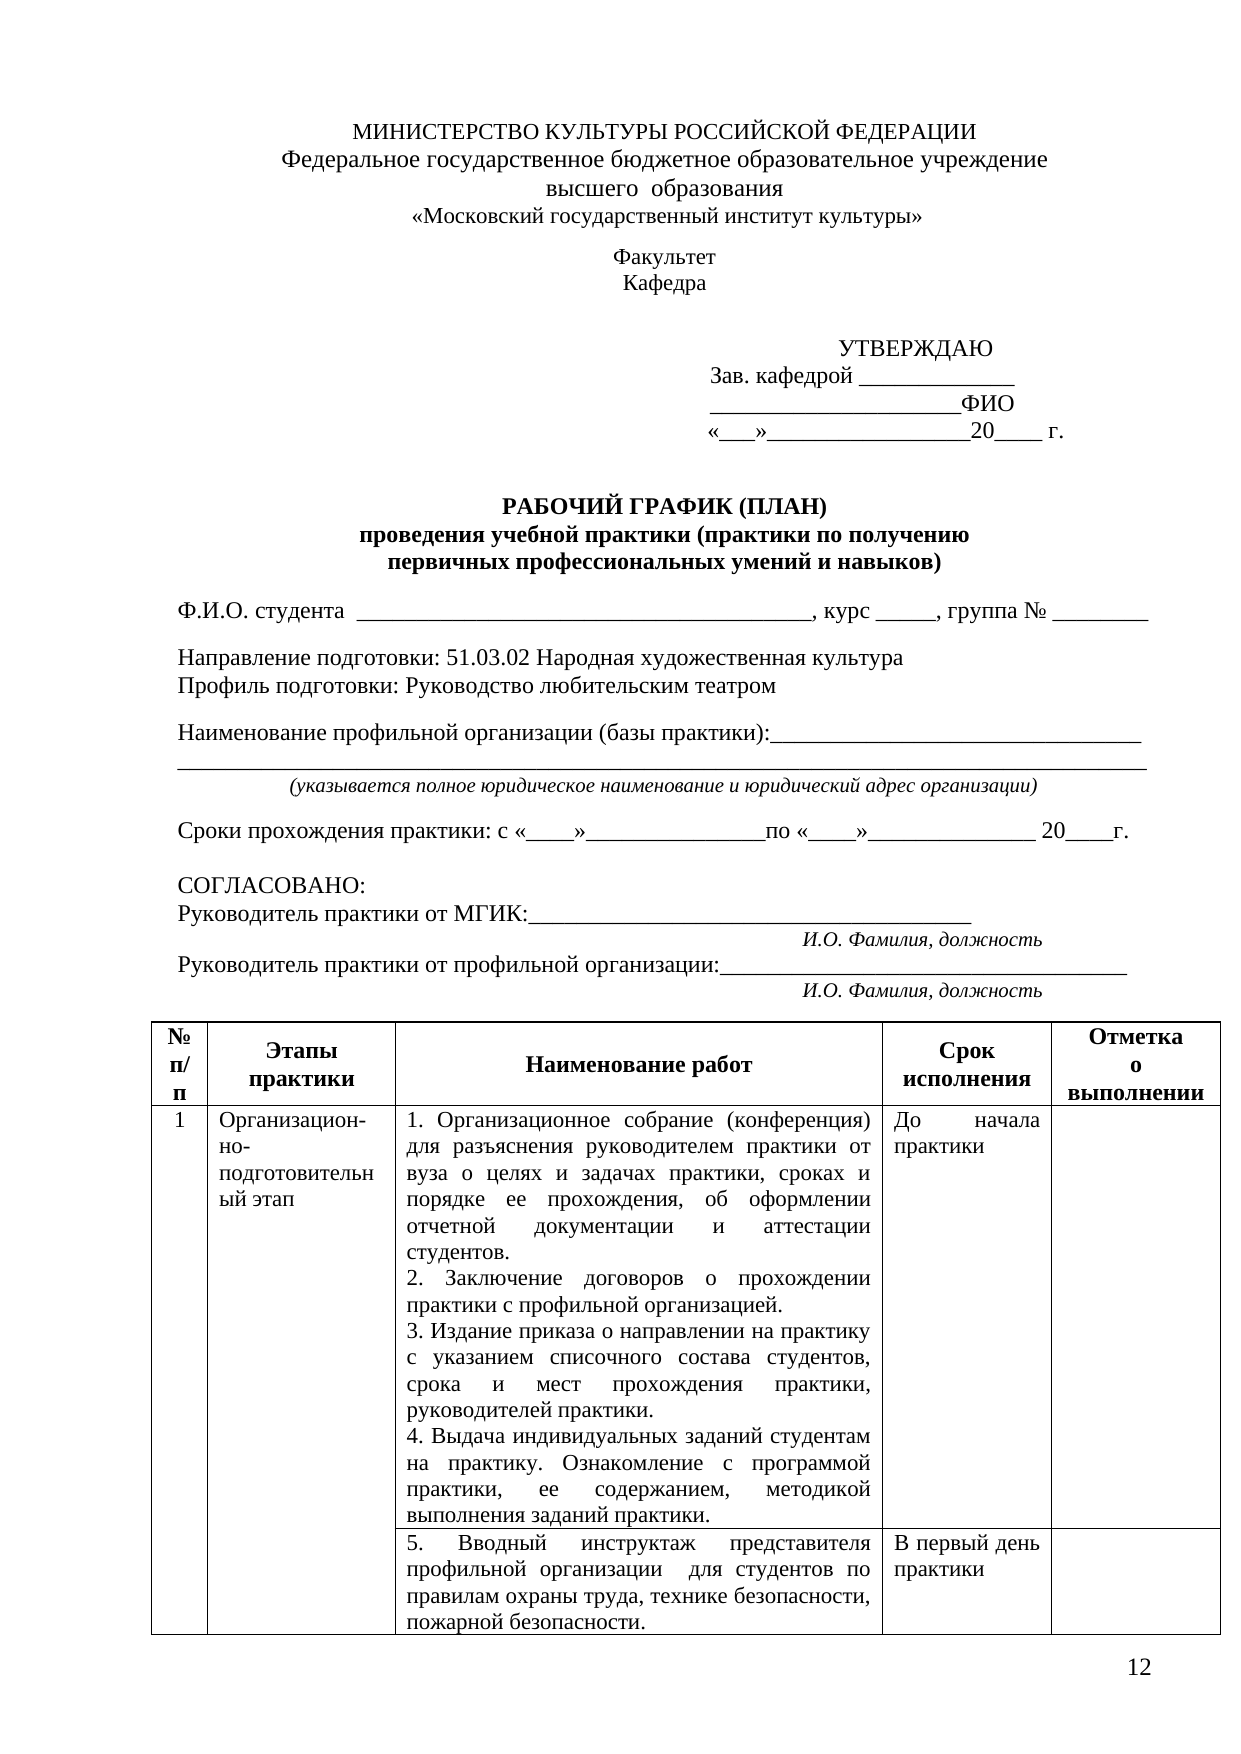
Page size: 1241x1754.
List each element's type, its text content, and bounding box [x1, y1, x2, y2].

text Кафедра [177, 269, 1152, 295]
text высшего образования [177, 173, 1152, 202]
table_header Наименование работ [396, 1023, 882, 1105]
text Федеральное государственное бюджетное образовательное учреждение [177, 144, 1152, 173]
text Ф.И.О. студента ______________________________________, курс _____, группа № ________ [177, 596, 1152, 624]
table_header Этапы практики [208, 1023, 395, 1105]
table_cell [1052, 1106, 1220, 1528]
text МИНИСТЕРСТВО КУЛЬТУРЫ РОССИЙСКОЙ ФЕДЕРАЦИИ [177, 118, 1152, 144]
text Руководитель практики от МГИК:_____________________________________ [177, 899, 1152, 926]
table_cell 1 [152, 1106, 207, 1634]
text Профиль подготовки: Руководство любительским театром [177, 671, 1152, 698]
table_header [193, 295, 1152, 492]
text И.О. Фамилия, должность [619, 978, 1152, 1002]
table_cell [396, 1529, 882, 1634]
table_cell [883, 1529, 1051, 1634]
text первичных профессиональных умений и навыков) [177, 547, 1152, 575]
text «Московский государственный институт культуры» [177, 202, 1152, 228]
text Руководитель практики от профильной организации:__________________________________ [177, 951, 1152, 978]
table_header № п/п [152, 1023, 207, 1105]
text (указывается полное юридическое наименование и юридический адрес организации) [177, 773, 1152, 797]
text РАБОЧИЙ ГРАФИК (ПЛАН) [177, 492, 1152, 520]
text _________________________________________________________________________________ [177, 745, 1152, 773]
table_cell До начала практики [883, 1106, 1051, 1528]
table_cell 1. Организационное собрание (конференция) для разъяснения руководителем практики от вуза о целях и задачах практики, сроках и порядке ее прохождения, об оформлении отчетной документации и аттестации студентов. 2. Заключение договоров о прохождении практики с профильной организацией. 3. Издание приказа о направлении на практику с указанием списочного состава студентов, срока и мест прохождения практики, руководителей практики. 4. Выдача индивидуальных заданий студентам на практику. Ознакомление с программой практики, ее содержанием, методикой выполнения заданий практики. [396, 1106, 882, 1528]
table_cell Организацион-но-подготовительный этап [208, 1106, 395, 1634]
text Наименование профильной организации (базы практики):_______________________________ [177, 718, 1152, 745]
table_header Отметка о выполнении [1052, 1023, 1220, 1105]
text Направление подготовки: 51.03.02 Народная художественная культура [177, 643, 1152, 671]
text И.О. Фамилия, должность [619, 926, 1152, 951]
text Факультет [177, 243, 1152, 269]
text Сроки прохождения практики: с «____»_______________по «____»______________ 20____г. [177, 816, 1152, 844]
table_cell [1052, 1529, 1220, 1634]
text СОГЛАСОВАНО: [177, 871, 1152, 899]
table_header Срок исполнения [883, 1023, 1051, 1105]
text проведения учебной практики (практики по получению [177, 520, 1152, 547]
